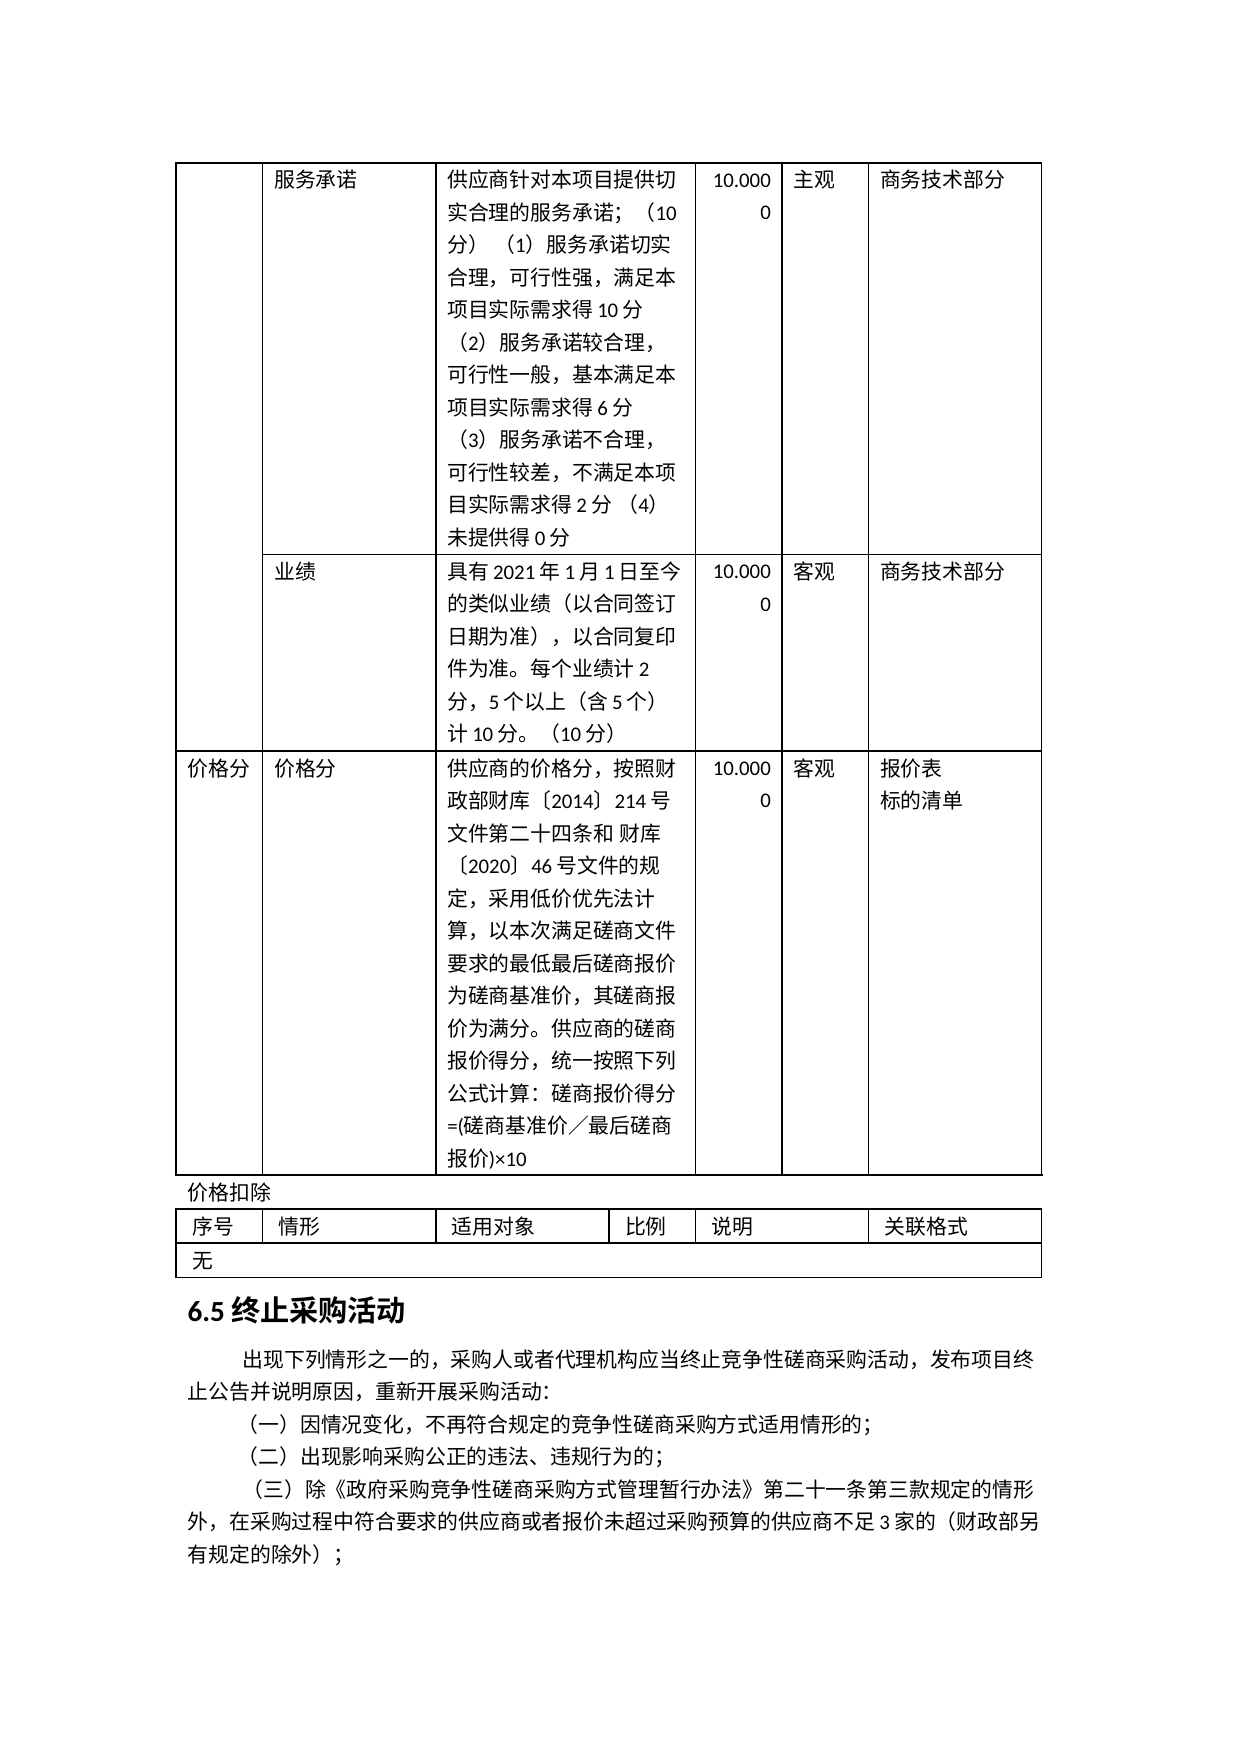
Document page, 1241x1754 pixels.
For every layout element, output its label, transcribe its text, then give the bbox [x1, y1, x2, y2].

text （一）因情况变化，不再符合规定的竞争性磋商采购方式适用情形的； [187, 1408, 1053, 1440]
table_header 适用对象 [437, 1210, 608, 1242]
table_cell 10.0000 [696, 752, 781, 1174]
table_cell 价格分 [263, 752, 435, 1174]
table_cell 价格分 [177, 752, 262, 1174]
table_cell 供应商针对本项目提供切实合理的服务承诺；（10分） （1）服务承诺切实合理，可行性强，满足本项目实际需求得10分 （2）服务承诺较合理，可行性一般，基本满足本项目实际需求得6分 （3）服务承诺不合理，可行性较差，不满足本项目实际需求得2分 （4）未提供得0分 [437, 164, 695, 553]
table_header 说明 [696, 1210, 868, 1242]
table_cell 业绩 [263, 555, 435, 750]
table_cell 10.0000 [696, 555, 781, 750]
text （三）除《政府采购竞争性磋商采购方式管理暂行办法》第二十一条第三款规定的情形外，在采购过程中符合要求的供应商或者报价未超过采购预算的供应商不足3家的（财政部另有规定的除外）； [187, 1473, 1053, 1570]
text 价格扣除 [187, 1176, 1053, 1208]
text 出现下列情形之一的，采购人或者代理机构应当终止竞争性磋商采购活动，发布项目终止公告并说明原因，重新开展采购活动： [187, 1343, 1053, 1408]
table_cell 10.0000 [696, 164, 781, 553]
table_cell 供应商的价格分，按照财政部财库〔2014〕214号文件第二十四条和 财库〔2020〕46号文件的规定，采用低价优先法计算，以本次满足磋商文件要求的最低最后磋商报价为磋商基准价，其磋商报价为满分。供应商的磋商报价得分，统一按照下列公式计算：磋商报价得分=(磋商基准价／最后磋商报价)×10 [437, 752, 695, 1174]
table_cell 客观 [783, 555, 868, 750]
text 6.5终止采购活动 [187, 1278, 1053, 1343]
table_cell 无 [177, 1244, 1041, 1276]
table_header 情形 [263, 1210, 435, 1242]
table_header 序号 [177, 1210, 262, 1242]
table_cell 主观 [783, 164, 868, 553]
table_cell 客观 [783, 752, 868, 1174]
table_cell 服务承诺 [263, 164, 435, 553]
table_header 比例 [610, 1210, 695, 1242]
table_header 关联格式 [869, 1210, 1041, 1242]
table_cell 商务技术部分 [869, 555, 1041, 750]
table_cell 商务技术部分 [869, 164, 1041, 553]
table_cell 具有2021年1月1日至今的类似业绩（以合同签订日期为准），以合同复印件为准。每个业绩计2分，5个以上（含5个）计10分。（10分） [437, 555, 695, 750]
table_cell 报价表 标的清单 [869, 752, 1041, 1174]
text （二）出现影响采购公正的违法、违规行为的； [187, 1440, 1053, 1473]
